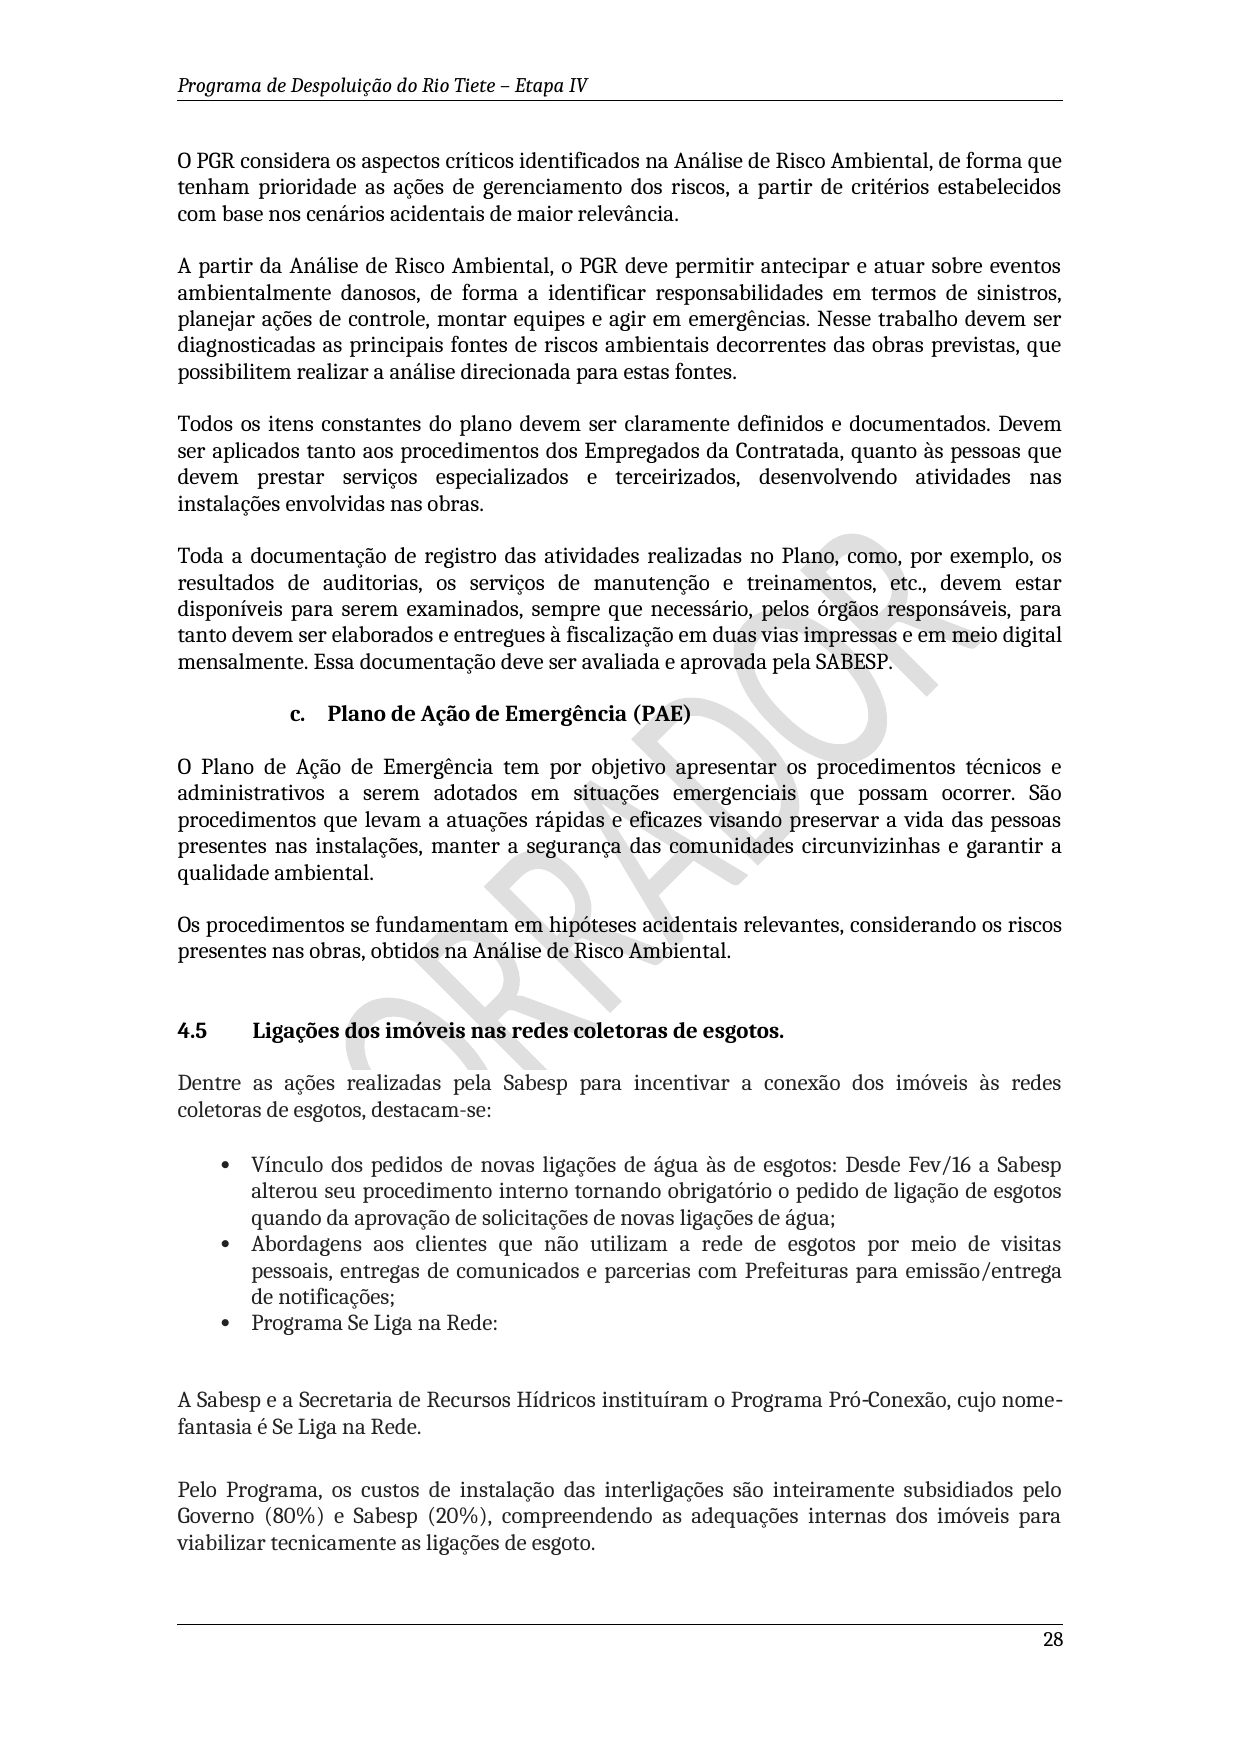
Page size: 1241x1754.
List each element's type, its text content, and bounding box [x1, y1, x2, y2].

text Dentre as ações realizadas pela Sabesp para incentivar a conexão dos imóveis às redes coletoras de esgotos, destacam-se: [177, 1070, 1063, 1123]
list Abordagens aos clientes que não utilizam a rede de esgotos por meio de visitas pessoais, entregas de comunicados e parcerias com Prefeituras para emissão/entrega de notificações; [222, 1231, 1063, 1310]
text O PGR considera os aspectos críticos identificados na Análise de Risco Ambiental, de forma que tenham prioridade as ações de gerenciamento dos riscos, a partir de critérios estabelecidos com base nos cenários acidentais de maior relevância. [177, 148, 1063, 227]
text Pelo Programa, os custos de instalação das interligações são inteiramente subsidiados pelo Governo (80%) e Sabesp (20%), compreendendo as adequações internas dos imóveis para viabilizar tecnicamente as ligações de esgoto. [177, 1450, 1063, 1556]
list Vínculo dos pedidos de novas ligações de água às de esgotos: Desde Fev/16 a Sabesp alterou seu procedimento interno tornando obrigatório o pedido de ligação de esgotos quando da aprovação de solicitações de novas ligações de água; [222, 1152, 1063, 1231]
text Todos os itens constantes do plano devem ser claramente definidos e documentados. Devem ser aplicados tanto aos procedimentos dos Empregados da Contratada, quanto às pessoas que devem prestar serviços especializados e terceirizados, desenvolvendo atividades nas instalações envolvidas nas obras. [177, 411, 1063, 517]
text Toda a documentação de registro das atividades realizadas no Plano, como, por exemplo, os resultados de auditorias, os serviços de manutenção e treinamentos, etc., devem estar disponíveis para serem examinados, sempre que necessário, pelos órgãos responsáveis, para tanto devem ser elaborados e entregues à fiscalização em duas vias impressas e em meio digital mensalmente. Essa documentação deve ser avaliada e aprovada pela SABESP. [177, 543, 1063, 675]
list Plano de Ação de Emergência (PAE) [290, 701, 1063, 727]
list Programa Se Liga na Rede: [222, 1310, 1063, 1336]
list Ligações dos imóveis nas redes coletoras de esgotos. [177, 1017, 1063, 1044]
text A partir da Análise de Risco Ambiental, o PGR deve permitir antecipar e atuar sobre eventos ambientalmente danosos, de forma a identificar responsabilidades em termos de sinistros, planejar ações de controle, montar equipes e agir em emergências. Nesse trabalho devem ser diagnosticadas as principais fontes de riscos ambientais decorrentes das obras previstas, que possibilitem realizar a análise direcionada para estas fontes. [177, 253, 1063, 385]
text Os procedimentos se fundamentam em hipóteses acidentais relevantes, considerando os riscos presentes nas obras, obtidos na Análise de Risco Ambiental. [177, 912, 1063, 965]
text O Plano de Ação de Emergência tem por objetivo apresentar os procedimentos técnicos e administrativos a serem adotados em situações emergenciais que possam ocorrer. São procedimentos que levam a atuações rápidas e eficazes visando preservar a vida das pessoas presentes nas instalações, manter a segurança das comunidades circunvizinhas e garantir a qualidade ambiental. [177, 754, 1063, 886]
text A Sabesp e a Secretaria de Recursos Hídricos instituíram o Programa Pró‐Conexão, cujo nome‐fantasia é Se Liga na Rede. [177, 1366, 1063, 1440]
